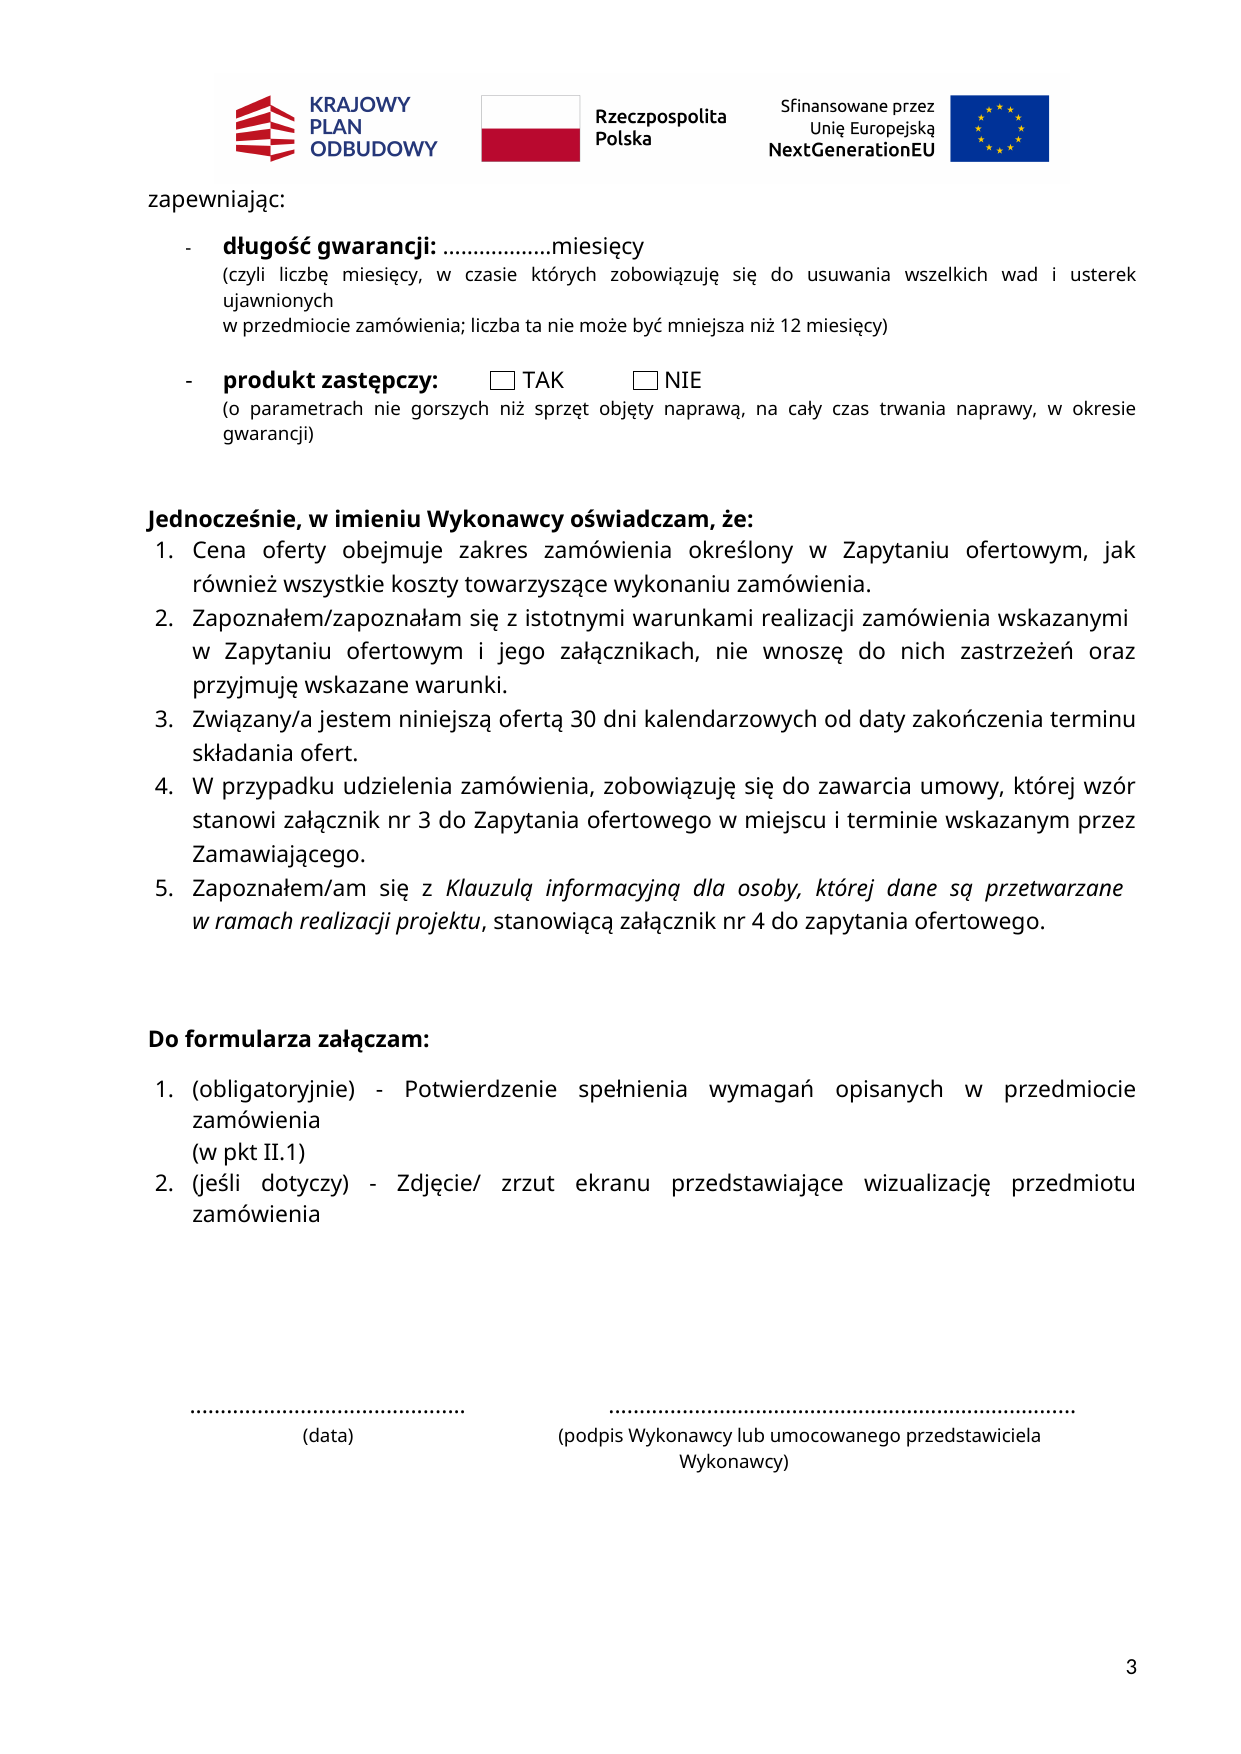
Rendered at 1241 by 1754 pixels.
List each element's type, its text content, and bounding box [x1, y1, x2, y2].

list (czyli liczbę miesięcy, w czasie których zobowiązuję się do usuwania wszelkich wad i usterek ujawnionych w przedmiocie zamówienia; liczba ta nie może być mniejsza niż 12 miesięcy) [223, 262, 1137, 338]
text Do formularza załączam: [148, 1023, 1137, 1054]
list (o parametrach nie gorszych niż sprzęt objęty naprawą, na cały czas trwania naprawy, w okresie gwarancji) [223, 395, 1137, 446]
list W przypadku udzielenia zamówienia, zobowiązuję się do zawarcia umowy, której wzór stanowi załącznik nr 3 do Zapytania ofertowego w miejscu i terminie wskazanym przez Zamawiającego. [154, 770, 1137, 869]
list długość gwarancji: ………………miesięcy [185, 230, 1137, 262]
text zapewniając: [148, 183, 1137, 215]
list Zapoznałem/am się z Klauzulą informacyjną dla osoby, której dane są przetwarzane w ramach realizacji projektu, stanowiącą załącznik nr 4 do zapytania ofertowego. [154, 871, 1137, 936]
picture [214, 73, 1071, 184]
list Zapoznałem/zapoznałam się z istotnymi warunkami realizacji zamówienia wskazanymi w Zapytaniu ofertowym i jego załącznikach, nie wnoszę do nich zastrzeżeń oraz przyjmuję wskazane warunki. [154, 601, 1137, 700]
list Związany/a jestem niniejszą ofertą 30 dni kalendarzowych od daty zakończenia terminu składania ofert. [154, 703, 1137, 768]
list produkt zastępczy: TAK NIE [185, 364, 1137, 395]
list Jednocześnie, w imieniu Wykonawcy oświadczam, że: [148, 503, 1137, 534]
list (jeśli dotyczy) - Zdjęcie/ zrzut ekranu przedstawiające wizualizację przedmiotu zamówienia [154, 1167, 1137, 1229]
text (data) (podpis Wykonawcy lub umocowanego przedstawiciela Wykonawcy) [254, 1423, 1137, 1474]
list Cena oferty obejmuje zakres zamówienia określony w Zapytaniu ofertowym, jak również wszystkie koszty towarzyszące wykonaniu zamówienia. [154, 534, 1137, 599]
list (obligatoryjnie) - Potwierdzenie spełnienia wymagań opisanych w przedmiocie zamówienia (w pkt II.1) [154, 1073, 1137, 1167]
text ..........................................… ..................……………………………………………........ [148, 1389, 1137, 1420]
